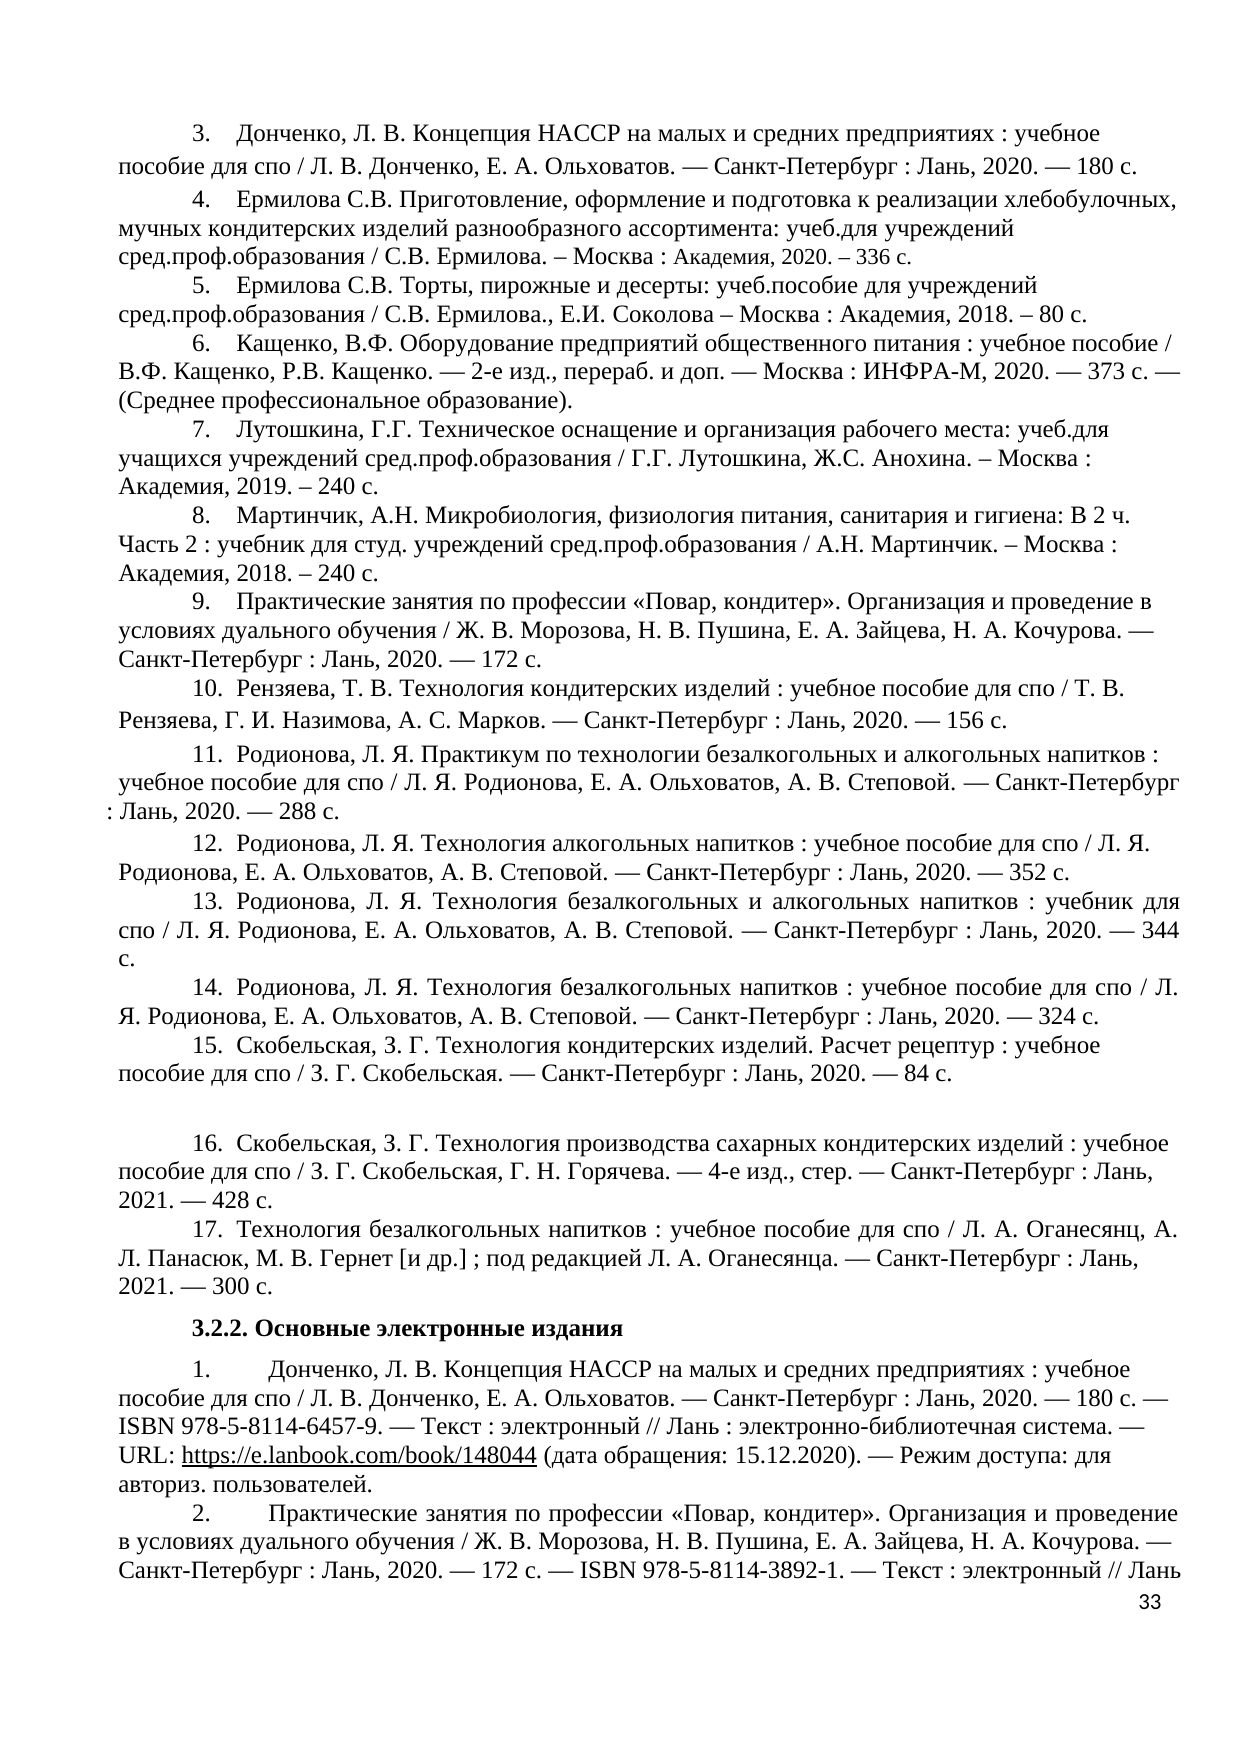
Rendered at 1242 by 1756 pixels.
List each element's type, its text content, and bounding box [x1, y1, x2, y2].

list Лутошкина, Г.Г. Техническое оснащение и организация рабочего места: учеб.для учащихся учреждений сред.проф.образования / Г.Г. Лутошкина, Ж.С. Анохина. – Москва : Академия, 2019. – 240 с. [118, 414, 1183, 500]
list Родионова, Л. Я. Технология безалкогольных напитков : учебное пособие для спо / Л. Я. Родионова, Е. А. Ольховатов, А. В. Степовой. — Санкт-Петербург : Лань, 2020. — 324 с. [118, 972, 1182, 1030]
list Мартинчик, А.Н. Микробиология, физиология питания, санитария и гигиена: В 2 ч. Часть 2 : учебник для студ. учреждений сред.проф.образования / А.Н. Мартинчик. – Москва : Академия, 2018. – 240 с. [118, 500, 1183, 586]
list Родионова, Л. Я. Практикум по технологии безалкогольных и алкогольных напитков : учебное пособие для спо / Л. Я. Родионова, Е. А. Ольховатов, А. В. Степовой. — Санкт-Петербург [118, 739, 1183, 796]
list Родионова, Л. Я. Технология алкогольных напитков : учебное пособие для спо / Л. Я. Родионова, Е. А. Ольховатов, А. В. Степовой. — Санкт-Петербург : Лань, 2020. — 352 с. [118, 828, 1182, 886]
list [118, 118, 1182, 179]
list Ермилова С.В. Торты, пирожные и десерты: учеб.пособие для учреждений сред.проф.образования / С.В. Ермилова., Е.И. Соколова – Москва : Академия, 2018. – 80 с. [118, 270, 1182, 328]
text : Лань, 2020. — 288 с. [106, 796, 1194, 825]
list Донченко, Л. В. Концепция НАССР на малых и средних предприятиях : учебное пособие для спо / Л. В. Донченко, Е. А. Ольховатов. — Санкт-Петербург : Лань, 2020. — 180 с. — ISBN 978-5-8114-6457-9. — Текст : электронный // Лань : электронно-библиотечная система. — URL: https://e.lanbook.com/book/148044 (дата обращения: 15.12.2020). — Режим доступа: для авториз. пользователей. [118, 1354, 1183, 1498]
list Скобельская, З. Г. Технология кондитерских изделий. Расчет рецептур : учебное пособие для спо / З. Г. Скобельская. — Санкт-Петербург : Лань, 2020. — 84 с. [118, 1030, 1183, 1087]
list Кащенко, В.Ф. Оборудование предприятий общественного питания : учебное пособие / В.Ф. Кащенко, Р.В. Кащенко. — 2-е изд., перераб. и доп. — Москва : ИНФРА-М, 2020. — 373 с. — (Среднее профессиональное образование). [118, 328, 1183, 414]
list Технология безалкогольных напитков : учебное пособие для спо / Л. А. Оганесянц, А. Л. Панасюк, М. В. Гернет [и др.] ; под редакцией Л. А. Оганесянца. — Санкт-Петербург : Лань, 2021. — 300 с. [118, 1214, 1183, 1300]
list Рензяева, Т. В. Технология кондитерских изделий : учебное пособие для спо / Т. В. Рензяева, Г. И. Назимова, А. С. Марков. — Санкт-Петербург : Лань, 2020. — 156 с. [118, 673, 1182, 734]
list Родионова, Л. Я. Технология безалкогольных и алкогольных напитков : учебник для спо / Л. Я. Родионова, Е. А. Ольховатов, А. В. Степовой. — Санкт-Петербург : Лань, 2020. — 344 с. [118, 886, 1183, 972]
list Ермилова С.В. Приготовление, оформление и подготовка к реализации хлебобулочных, мучных кондитерских изделий разнообразного ассортимента: учеб.для учреждений сред.проф.образования / С.В. Ермилова. – Москва : Академия, 2020. – 336 с. [118, 184, 1183, 270]
list Практические занятия по профессии «Повар, кондитер». Организация и проведение в условиях дуального обучения / Ж. В. Морозова, Н. В. Пушина, Е. А. Зайцева, Н. А. Кочурова. — Санкт-Петербург : Лань, 2020. — 172 с. [118, 586, 1183, 673]
list Практические занятия по профессии «Повар, кондитер». Организация и проведение в условиях дуального обучения / Ж. В. Морозова, Н. В. Пушина, Е. А. Зайцева, Н. А. Кочурова. — Санкт-Петербург : Лань, 2020. — 172 с. — ISBN 978-5-8114-3892-1. — Текст : электронный // Лань [118, 1498, 1183, 1584]
list Основные электронные издания [192, 1313, 1194, 1341]
list Скобельская, З. Г. Технология производства сахарных кондитерских изделий : учебное пособие для спо / З. Г. Скобельская, Г. Н. Горячева. — 4-е изд., стер. — Санкт-Петербург : Лань, 2021. — 428 с. [118, 1128, 1183, 1214]
